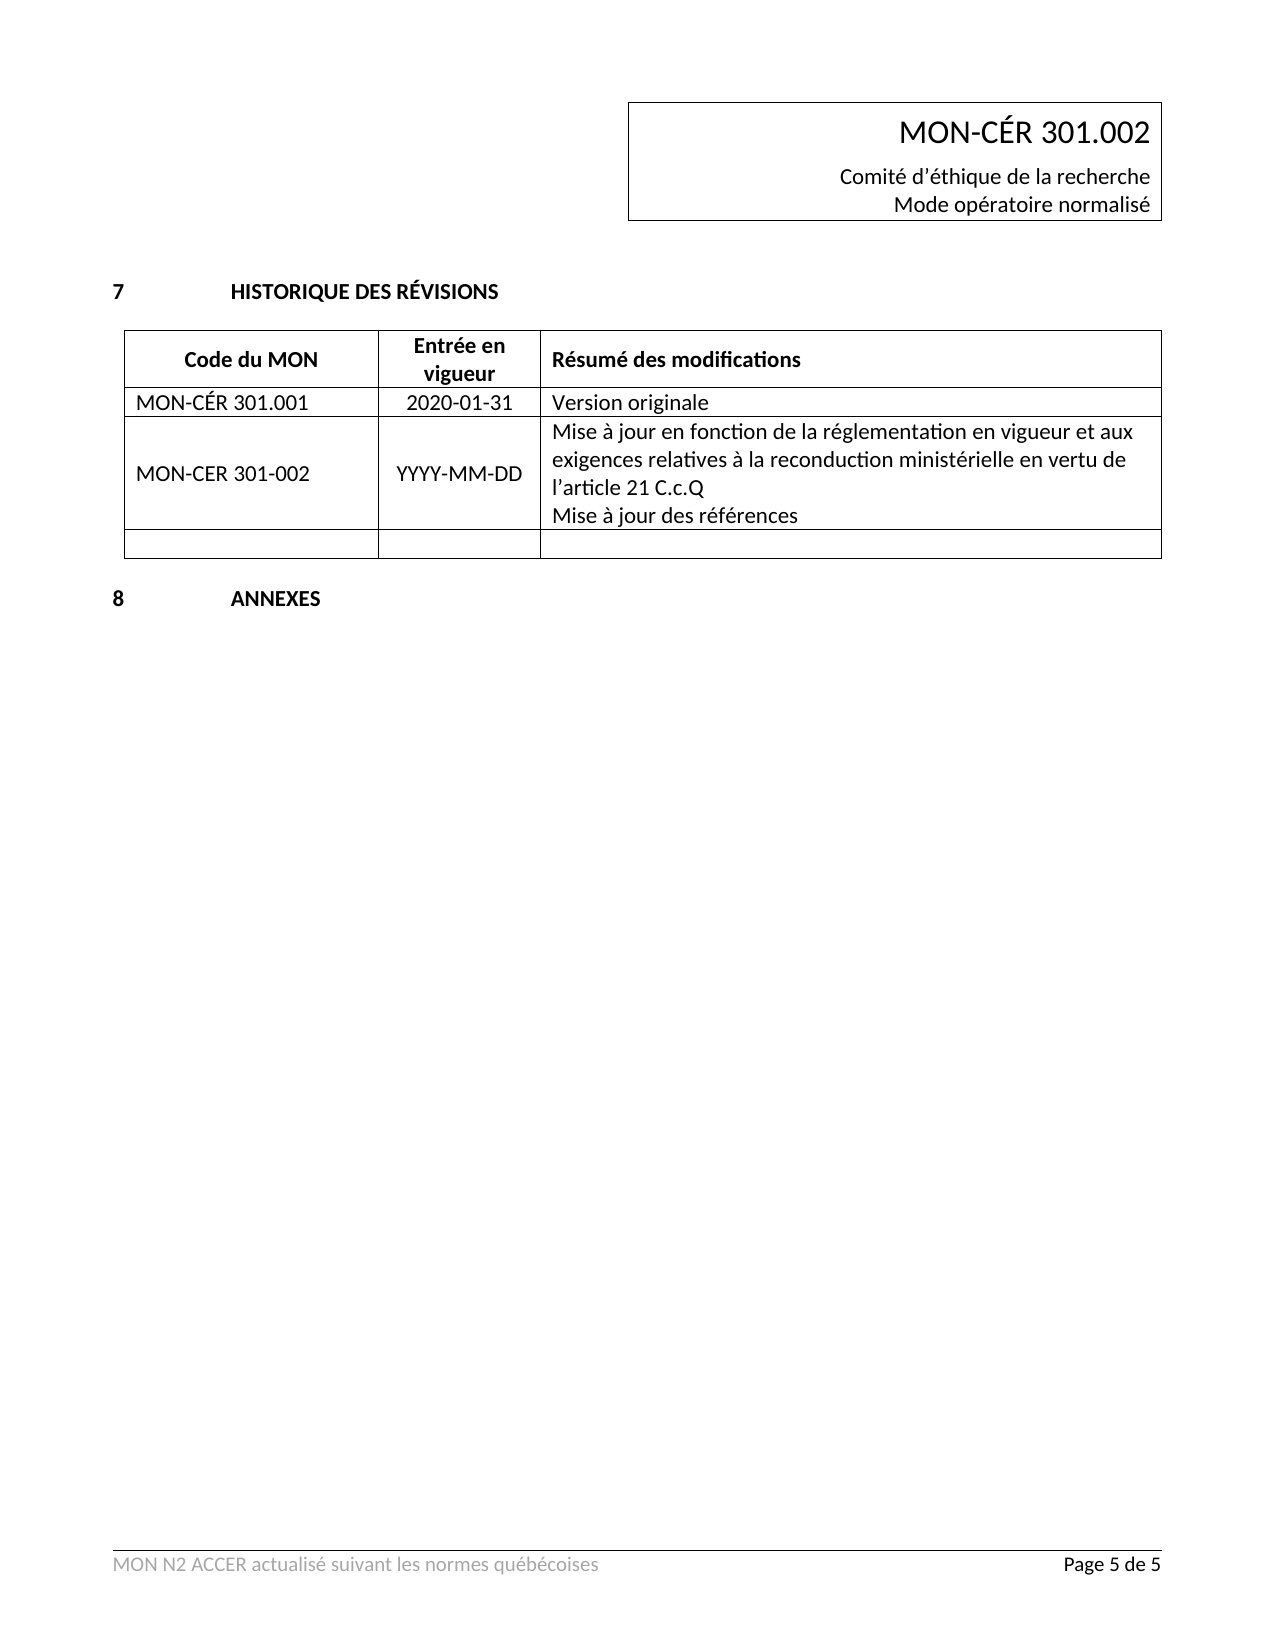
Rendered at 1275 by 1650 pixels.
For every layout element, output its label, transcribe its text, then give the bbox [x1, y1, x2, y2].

table_cell MON-CÉR 301.001 [125, 388, 378, 416]
table_cell YYYY-MM-DD [379, 417, 540, 529]
table_cell [541, 530, 1161, 558]
table_cell Mise à jour en fonction de la réglementation en vigueur et aux exigences relatives à la reconduction ministérielle en vertu de l’article 21 C.c.Q Mise à jour des références [541, 417, 1161, 529]
subtitle Annexes [112, 584, 1162, 612]
table_cell [125, 530, 378, 558]
table_header Entrée en vigueur [379, 331, 540, 387]
table_cell [379, 530, 540, 558]
table_cell MON-CER 301-002 [125, 417, 378, 529]
table_header Résumé des modifications [541, 331, 1161, 387]
subtitle Historique des Révisions [112, 277, 1162, 305]
table_header Code du MON [125, 331, 378, 387]
table_cell 2020-01-31 [379, 388, 540, 416]
table_cell Version originale [541, 388, 1161, 416]
